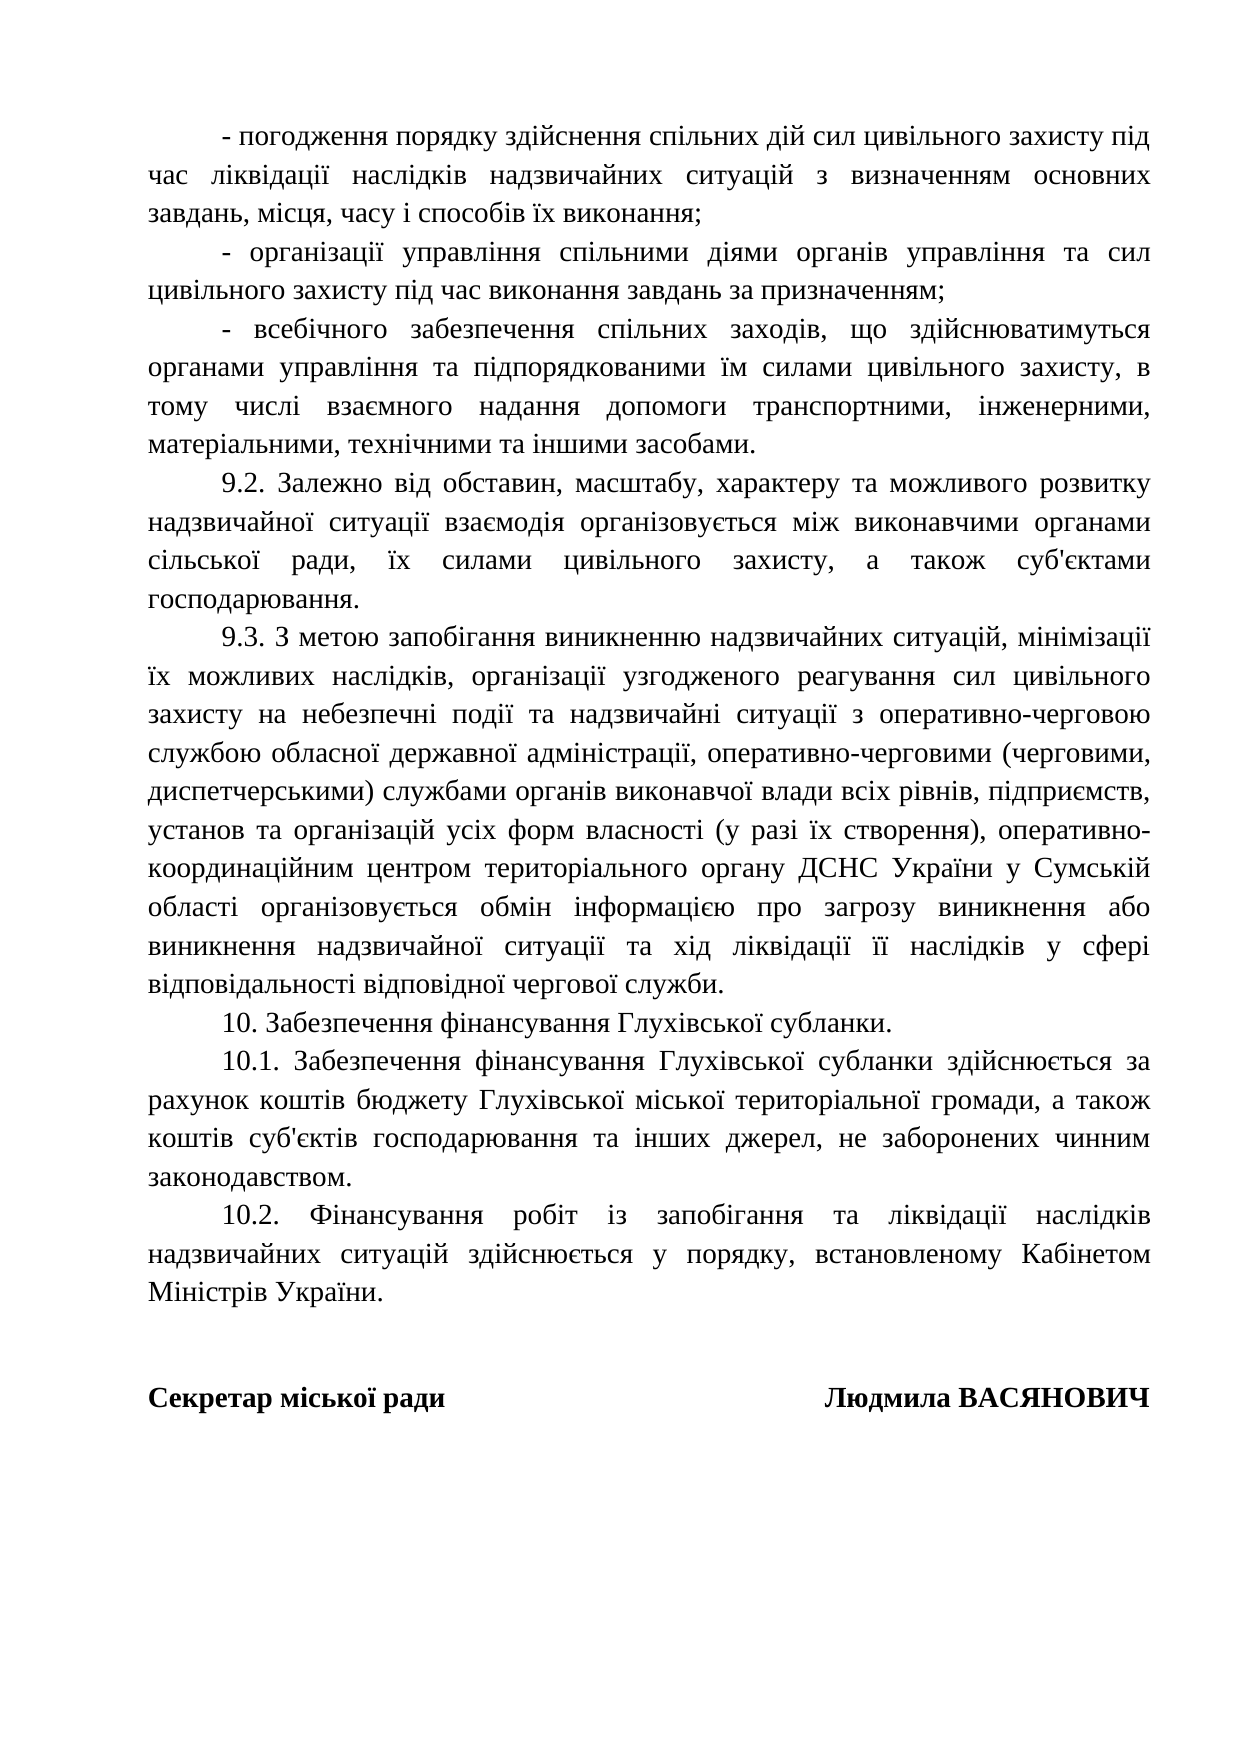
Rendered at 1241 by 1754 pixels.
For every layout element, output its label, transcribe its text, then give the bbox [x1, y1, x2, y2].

text - всебічного забезпечення спільних заходів, що здійснюватимуться органами управління та підпорядкованими їм силами цивільного захисту, в тому числі взаємного надання допомоги транспортними, інженерними, матеріальними, технічними та іншими засобами. [148, 311, 1152, 460]
text Секретар міської ради Людмила ВАСЯНОВИЧ [148, 1380, 1152, 1414]
text 9.2. Залежно від обставин, масштабу, характеру та можливого розвитку надзвичайної ситуації взаємодія організовується між виконавчими органами сільської ради, їх силами цивільного захисту, а також суб'єктами господарювання. [148, 465, 1152, 614]
text 10.2. Фінансування робіт із запобігання та ліквідації наслідків надзвичайних ситуацій здійснюється у порядку, встановленому Кабінетом Міністрів України. [148, 1197, 1152, 1308]
text 9.3. З метою запобігання виникненню надзвичайних ситуацій, мінімізації їх можливих наслідків, організації узгодженого реагування сил цивільного захисту на небезпечні події та надзвичайні ситуації з оперативно-черговою службою обласної державної адміністрації, оперативно-черговими (черговими, диспетчерськими) службами органів виконавчої влади всіх рівнів, підприємств, установ та організацій усіх форм власності (у разі їх створення), оперативно-координаційним центром територіального органу ДСНС України у Сумській області організовується обмін інформацією про загрозу виникнення або виникнення надзвичайної ситуації та хід ліквідації її наслідків у сфері відповідальності відповідної чергової служби. [148, 619, 1152, 1000]
text - організації управління спільними діями органів управління та сил цивільного захисту під час виконання завдань за призначенням; [148, 234, 1152, 306]
text 10.1. Забезпечення фінансування Глухівської субланки здійснюється за рахунок коштів бюджету Глухівської міської територіальної громади, а також коштів суб'єктів господарювання та інших джерел, не заборонених чинним законодавством. [148, 1043, 1152, 1192]
text - погодження порядку здійснення спільних дій сил цивільного захисту під час ліквідації наслідків надзвичайних ситуацій з визначенням основних завдань, місця, часу і способів їх виконання; [148, 118, 1152, 229]
text 10. Забезпечення фінансування Глухівської субланки. [148, 1005, 1152, 1038]
